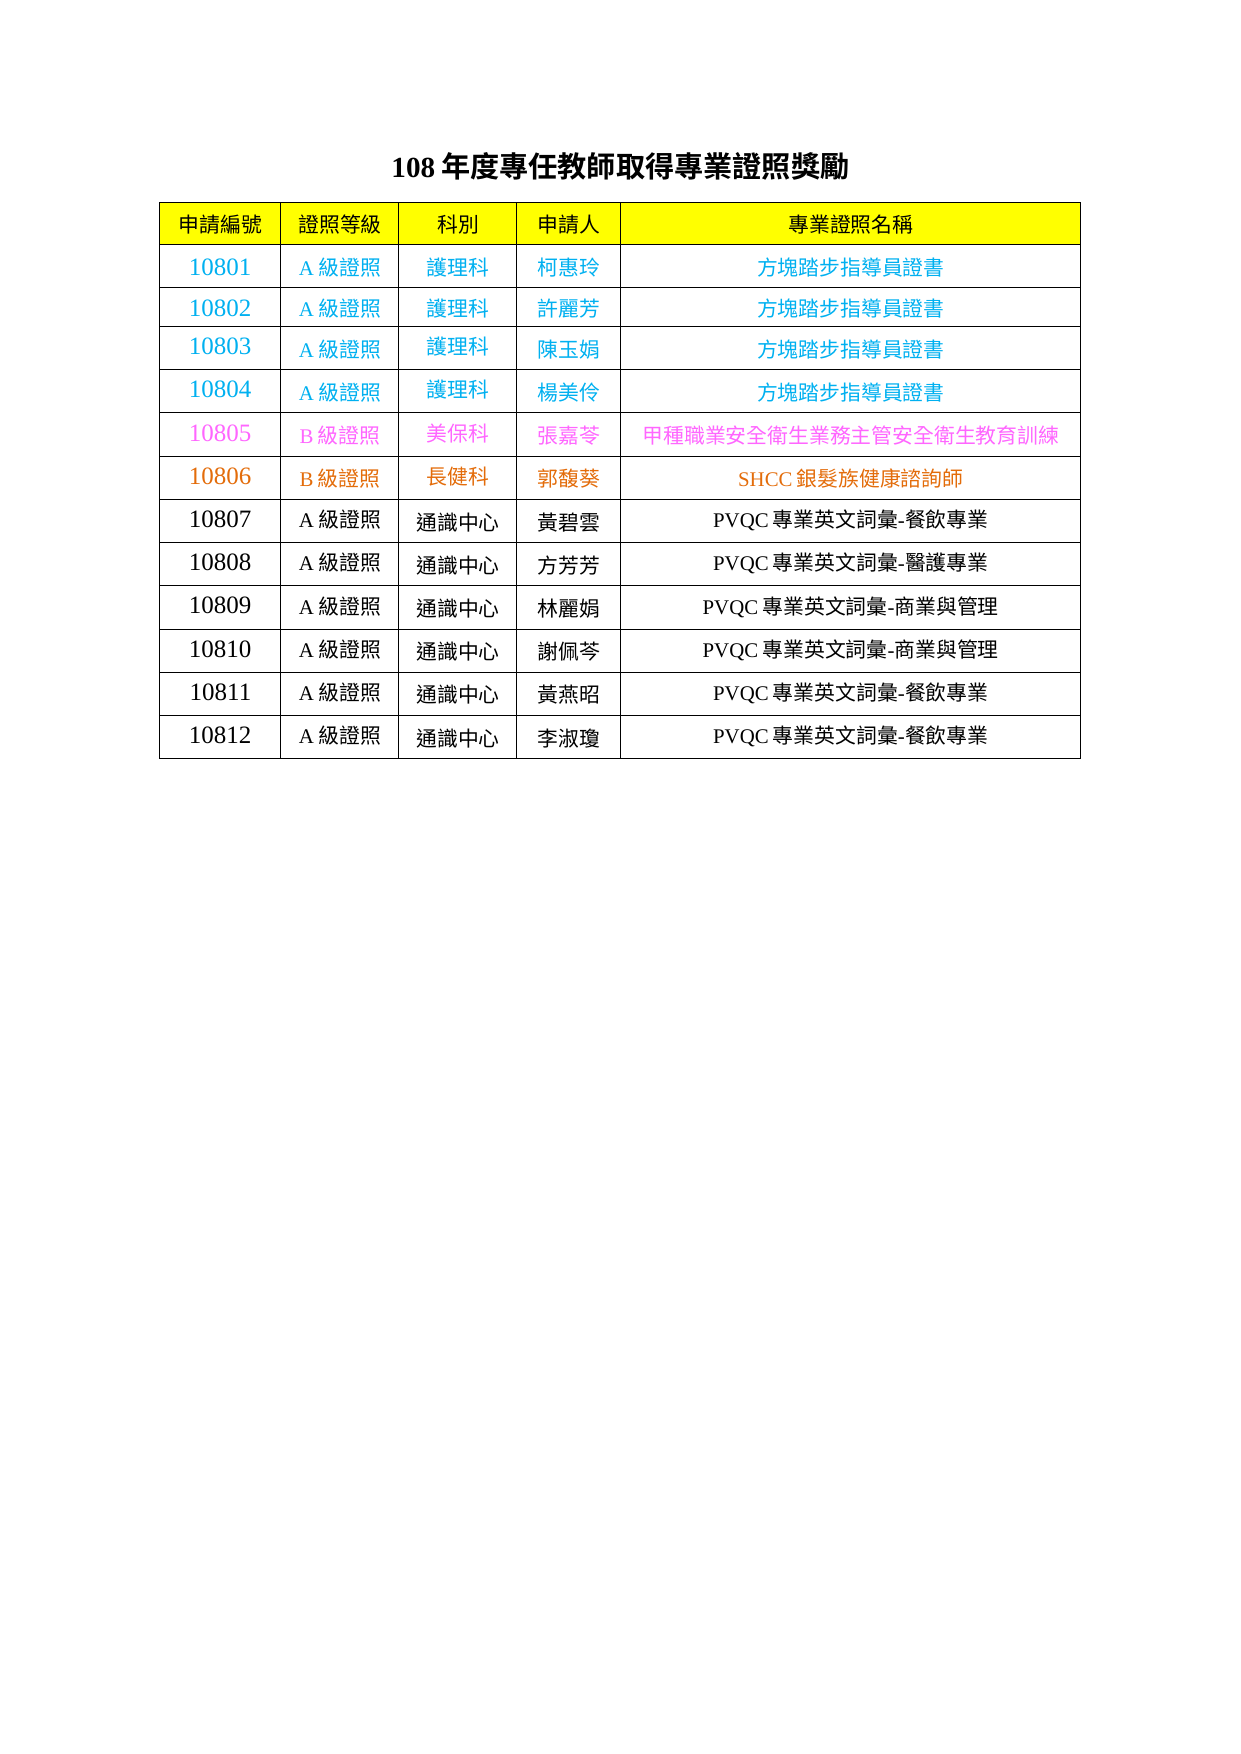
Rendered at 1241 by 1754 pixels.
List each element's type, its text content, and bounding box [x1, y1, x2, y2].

table_cell 楊美伶 [517, 370, 620, 412]
table_cell 10801 [160, 245, 280, 287]
table_cell 通識中心 [399, 630, 516, 672]
table_cell A級證照 [281, 245, 398, 287]
table_cell 長健科 [399, 457, 516, 499]
table_cell 李淑瓊 [517, 716, 620, 758]
table_cell A級證照 [281, 370, 398, 412]
table_cell 陳玉娟 [517, 327, 620, 369]
table_cell 方塊踏步指導員證書 [621, 370, 1080, 412]
table_cell 方芳芳 [517, 543, 620, 585]
table_cell PVQC專業英文詞彙-商業與管理 [621, 586, 1080, 628]
table_header 證照等級 [281, 203, 398, 244]
table_cell A級證照 [281, 586, 398, 628]
table_cell A級證照 [281, 630, 398, 672]
table_cell A級證照 [281, 543, 398, 585]
table_cell 甲種職業安全衛生業務主管安全衛生教育訓練 [621, 413, 1080, 456]
table_cell 10807 [160, 500, 280, 542]
table_cell 通識中心 [399, 586, 516, 628]
table_cell 10804 [160, 370, 280, 412]
table_cell B級證照 [281, 413, 398, 456]
table_cell A級證照 [281, 288, 398, 326]
table_cell B級證照 [281, 457, 398, 499]
table_cell 10806 [160, 457, 280, 499]
table_cell 許麗芳 [517, 288, 620, 326]
table_cell 10802 [160, 288, 280, 326]
table_cell 柯惠玲 [517, 245, 620, 287]
table_cell 護理科 [399, 288, 516, 326]
table_cell A級證照 [281, 327, 398, 369]
table_cell A級證照 [281, 673, 398, 715]
table_header 申請人 [517, 203, 620, 244]
table_cell 通識中心 [399, 543, 516, 585]
table_header 科別 [399, 203, 516, 244]
table_cell PVQC專業英文詞彙-醫護專業 [621, 543, 1080, 585]
table_cell 謝佩芩 [517, 630, 620, 672]
table_cell 10805 [160, 413, 280, 456]
table_cell A級證照 [281, 500, 398, 542]
table_cell 方塊踏步指導員證書 [621, 288, 1080, 326]
table_cell SHCC銀髮族健康諮詢師 [621, 457, 1080, 499]
table_cell 10811 [160, 673, 280, 715]
table_cell 10803 [160, 327, 280, 369]
table_cell 通識中心 [399, 500, 516, 542]
table_cell 通識中心 [399, 716, 516, 758]
table_cell 護理科 [399, 245, 516, 287]
table_header 專業證照名稱 [621, 203, 1080, 244]
table_cell 黃碧雲 [517, 500, 620, 542]
table_cell 郭馥葵 [517, 457, 620, 499]
table_cell 方塊踏步指導員證書 [621, 245, 1080, 287]
table_cell 黃燕昭 [517, 673, 620, 715]
text 108年度專任教師取得專業證照獎勵 [118, 127, 1122, 202]
table_cell 10808 [160, 543, 280, 585]
table_cell 方塊踏步指導員證書 [621, 327, 1080, 369]
table_cell 林麗娟 [517, 586, 620, 628]
table_cell 10810 [160, 630, 280, 672]
table_cell 護理科 [399, 327, 516, 369]
table_cell PVQC專業英文詞彙-商業與管理 [621, 630, 1080, 672]
table_cell 美保科 [399, 413, 516, 456]
table_cell PVQC專業英文詞彙-餐飲專業 [621, 673, 1080, 715]
table_header 申請編號 [160, 203, 280, 244]
table_cell PVQC專業英文詞彙-餐飲專業 [621, 500, 1080, 542]
table_cell PVQC專業英文詞彙-餐飲專業 [621, 716, 1080, 758]
table_cell 通識中心 [399, 673, 516, 715]
table_cell 張嘉苓 [517, 413, 620, 456]
table_cell 10812 [160, 716, 280, 758]
table_cell A級證照 [281, 716, 398, 758]
table_cell 10809 [160, 586, 280, 628]
table_cell 護理科 [399, 370, 516, 412]
